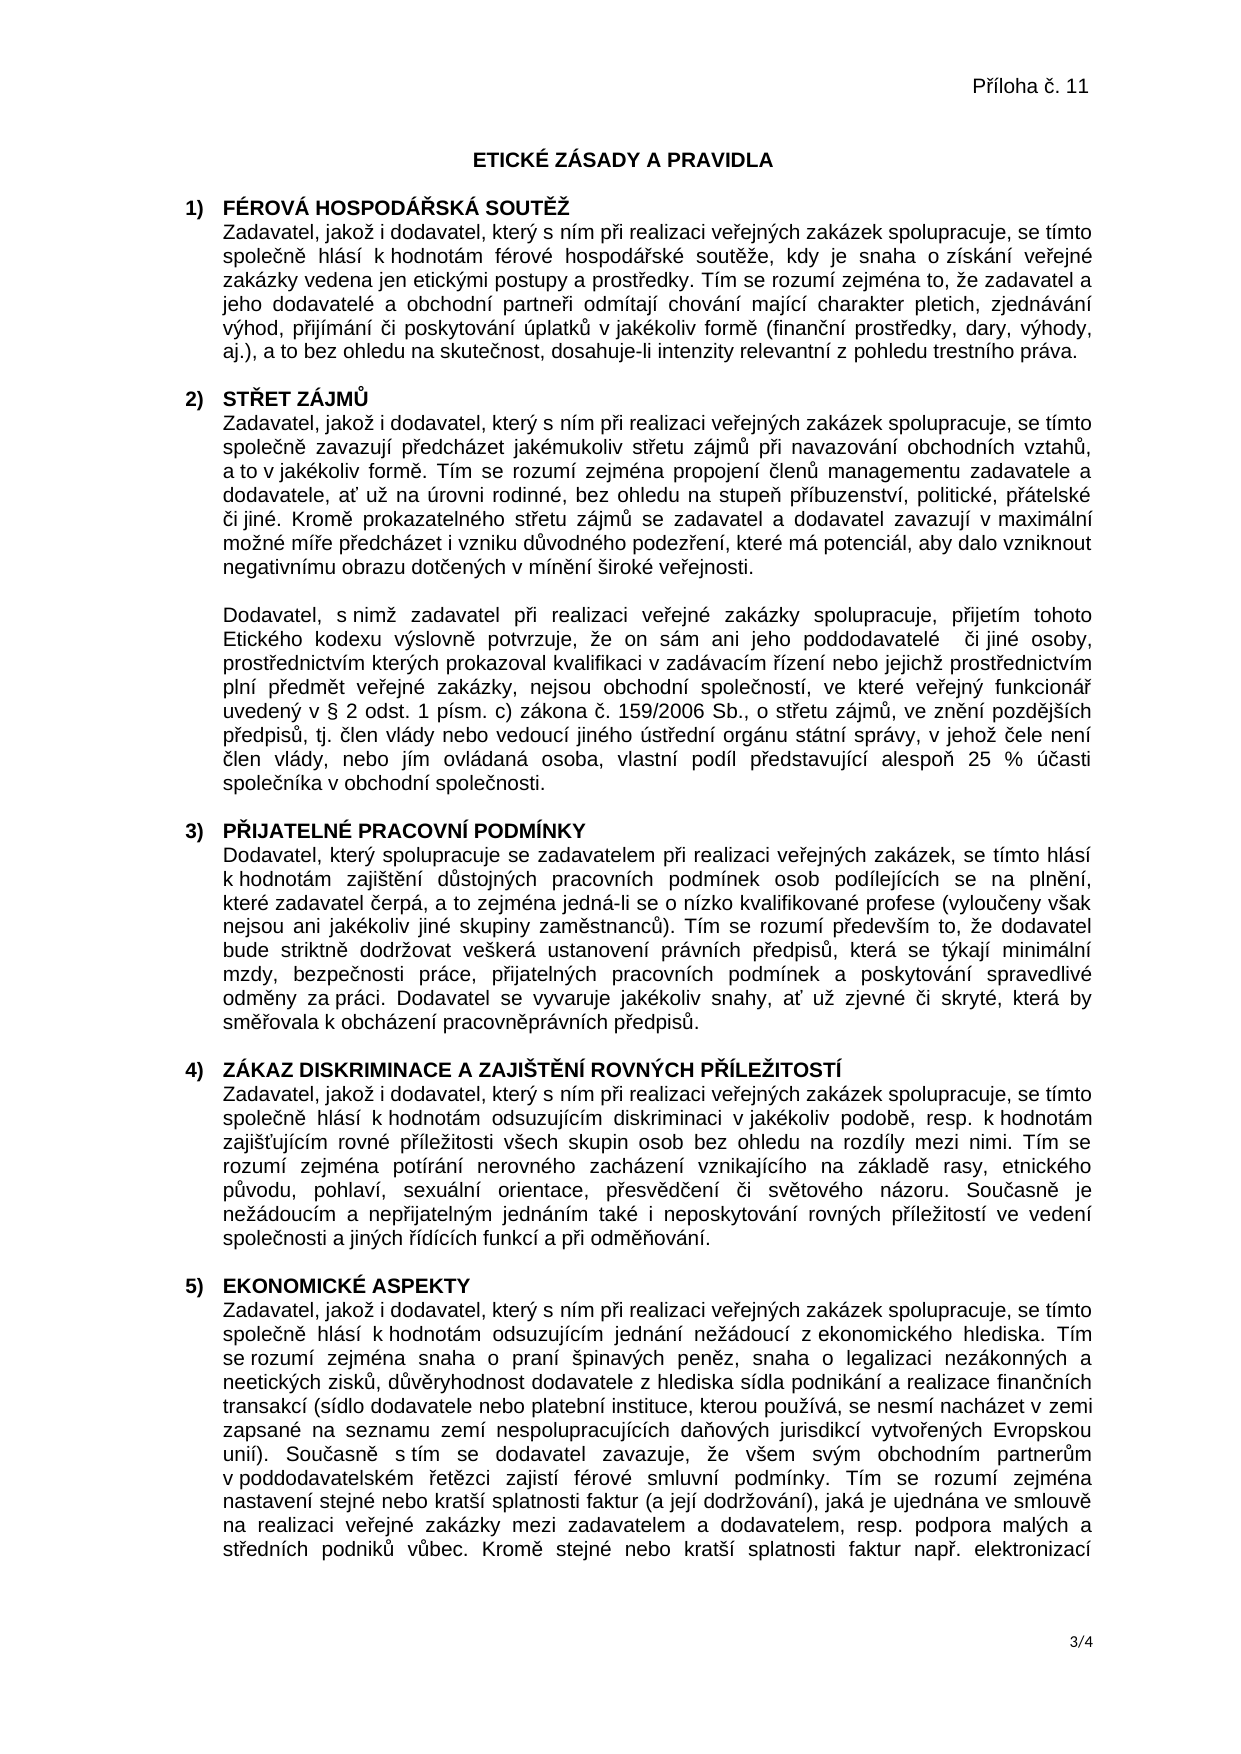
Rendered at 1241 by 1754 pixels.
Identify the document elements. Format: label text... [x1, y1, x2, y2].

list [223, 1298, 1093, 1561]
list PŘIJATELNÉ PRACOVNÍ PODMÍNKY [185, 818, 1093, 842]
list STŘET ZÁJMŮ [185, 387, 1093, 411]
list Zadavatel, jakož i dodavatel, který s ním při realizaci veřejných zakázek spolupracuje, se tímto společně hlásí k hodnotám férové hospodářské soutěže, kdy je snaha o získání veřejné zakázky vedena jen etickými postupy a prostředky. Tím se rozumí zejména to, že zadavatel a jeho dodavatelé a obchodní partneři odmítají chování mající charakter pletich, zjednávání výhod, přijímání či poskytování úplatků v jakékoliv formě (finanční prostředky, dary, výhody, aj.), a to bez ohledu na skutečnost, dosahuje-li intenzity relevantní z pohledu trestního práva. [223, 219, 1093, 363]
list Zadavatel, jakož i dodavatel, který s ním při realizaci veřejných zakázek spolupracuje, se tímto společně hlásí k hodnotám odsuzujícím diskriminaci v jakékoliv podobě, resp. k hodnotám zajišťujícím rovné příležitosti všech skupin osob bez ohledu na rozdíly mezi nimi. Tím se rozumí zejména potírání nerovného zacházení vznikajícího na základě rasy, etnického původu, pohlaví, sexuální orientace, přesvědčení či světového názoru. Současně je nežádoucím a nepřijatelným jednáním také i neposkytování rovných příležitostí ve vedení společnosti a jiných řídících funkcí a při odměňování. [223, 1082, 1093, 1250]
text ETICKÉ ZÁSADY A PRAVIDLA [148, 148, 1093, 172]
list FÉROVÁ HOSPODÁŘSKÁ SOUTĚŽ [185, 196, 1093, 219]
list EKONOMICKÉ ASPEKTY [185, 1274, 1093, 1298]
list Zadavatel, jakož i dodavatel, který s ním při realizaci veřejných zakázek spolupracuje, se tímto společně zavazují předcházet jakémukoliv střetu zájmů při navazování obchodních vztahů, a to v jakékoliv formě. Tím se rozumí zejména propojení členů managementu zadavatele a dodavatele, ať už na úrovni rodinné, bez ohledu na stupeň příbuzenství, politické, přátelské či jiné. Kromě prokazatelného střetu zájmů se zadavatel a dodavatel zavazují v maximální možné míře předcházet i vzniku důvodného podezření, které má potenciál, aby dalo vzniknout negativnímu obrazu dotčených v mínění široké veřejnosti. [223, 411, 1093, 579]
list Dodavatel, s nimž zadavatel při realizaci veřejné zakázky spolupracuje, přijetím tohoto Etického kodexu výslovně potvrzuje, že on sám ani jeho poddodavatelé či jiné osoby, prostřednictvím kterých prokazoval kvalifikaci v zadávacím řízení nebo jejichž prostřednictvím plní předmět veřejné zakázky, nejsou obchodní společností, ve které veřejný funkcionář uvedený v § 2 odst. 1 písm. c) zákona č. 159/2006 Sb., o střetu zájmů, ve znění pozdějších předpisů, tj. člen vlády nebo vedoucí jiného ústřední orgánu státní správy, v jehož čele není člen vlády, nebo jím ovládaná osoba, vlastní podíl představující alespoň 25 % účasti společníka v obchodní společnosti. [223, 603, 1093, 794]
list ZÁKAZ DISKRIMINACE A ZAJIŠTĚNÍ ROVNÝCH PŘÍLEŽITOSTÍ [185, 1058, 1093, 1082]
list Dodavatel, který spolupracuje se zadavatelem při realizaci veřejných zakázek, se tímto hlásí k hodnotám zajištění důstojných pracovních podmínek osob podílejících se na plnění, které zadavatel čerpá, a to zejména jedná-li se o nízko kvalifikované profese (vyloučeny však nejsou ani jakékoliv jiné skupiny zaměstnanců). Tím se rozumí především to, že dodavatel bude striktně dodržovat veškerá ustanovení právních předpisů, která se týkají minimální mzdy, bezpečnosti práce, přijatelných pracovních podmínek a poskytování spravedlivé odměny za práci. Dodavatel se vyvaruje jakékoliv snahy, ať už zjevné či skryté, která by směřovala k obcházení pracovněprávních předpisů. [223, 842, 1093, 1034]
